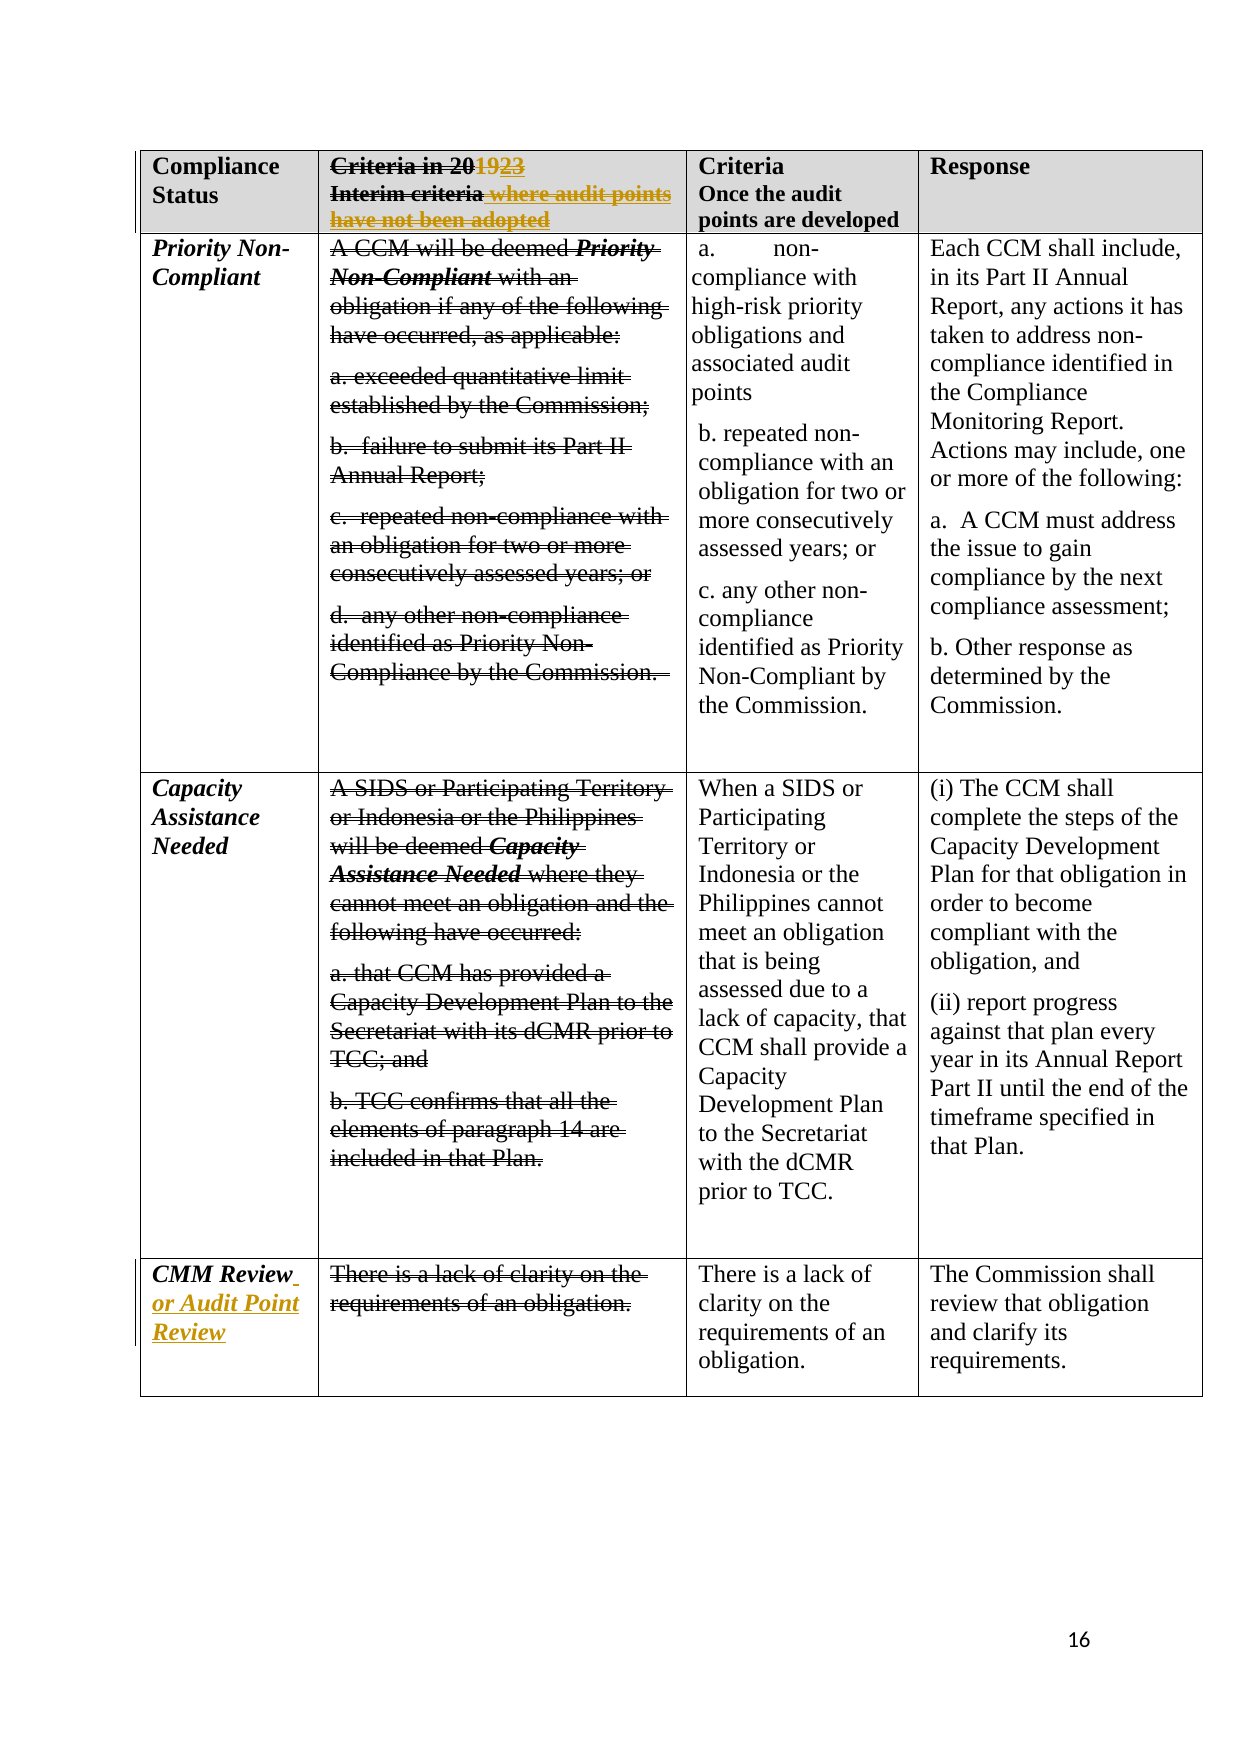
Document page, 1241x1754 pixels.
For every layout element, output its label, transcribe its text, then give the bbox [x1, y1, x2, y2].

table_header Compliance Status [141, 151, 318, 232]
table_cell non-compliance with high-risk priority obligations and associated audit points b. repeated non-compliance with an obligation for two or more consecutively assessed years; or c. any other non-compliance identified as Priority Non-Compliant by the Commission. [687, 234, 918, 772]
table_cell A CCM will be deemed Priority Non-Compliant with an obligation if any of the following have occurred, as applicable: a. exceeded quantitative limit established by the Commission; b. failure to submit its Part II Annual Report; c. repeated non-compliance with an obligation for two or more consecutively assessed years; or d. any other non-compliance identified as Priority Non-Compliance by the Commission. [319, 234, 686, 772]
table_cell A SIDS or Participating Territory or Indonesia or the Philippines will be deemed Capacity Assistance Needed where they cannot meet an obligation and the following have occurred: a. that CCM has provided a Capacity Development Plan to the Secretariat with its dCMR prior to TCC; and b. TCC confirms that all the elements of paragraph 14 are included in that Plan. [319, 773, 686, 1258]
table_cell Capacity Assistance Needed [141, 773, 318, 1258]
table_cell Each CCM shall include, in its Part II Annual Report, any actions it has taken to address non-compliance identified in the Compliance Monitoring Report. Actions may include, one or more of the following: a. A CCM must address the issue to gain compliance by the next compliance assessment; b. Other response as determined by the Commission. [919, 234, 1202, 772]
table_cell Priority Non-Compliant [141, 234, 318, 772]
table_cell There is a lack of clarity on the requirements of an obligation. [687, 1259, 918, 1396]
table_cell There is a lack of clarity on the requirements of an obligation. [319, 1259, 686, 1396]
table_header Response [919, 151, 1202, 232]
table_cell When a SIDS or Participating Territory or Indonesia or the Philippines cannot meet an obligation that is being assessed due to a lack of capacity, that CCM shall provide a Capacity Development Plan to the Secretariat with the dCMR prior to TCC. [687, 773, 918, 1258]
table_header Criteria in 20 Interim criteria [319, 151, 686, 232]
table_header Criteria Once the audit points are developed [687, 151, 918, 232]
table_cell The Commission shall review that obligation and clarify its requirements. [919, 1259, 1202, 1396]
table_cell (i) The CCM shall complete the steps of the Capacity Development Plan for that obligation in order to become compliant with the obligation, and (ii) report progress against that plan every year in its Annual Report Part II until the end of the timeframe specified in that Plan. [919, 773, 1202, 1258]
table_cell CMM Review [141, 1259, 318, 1396]
